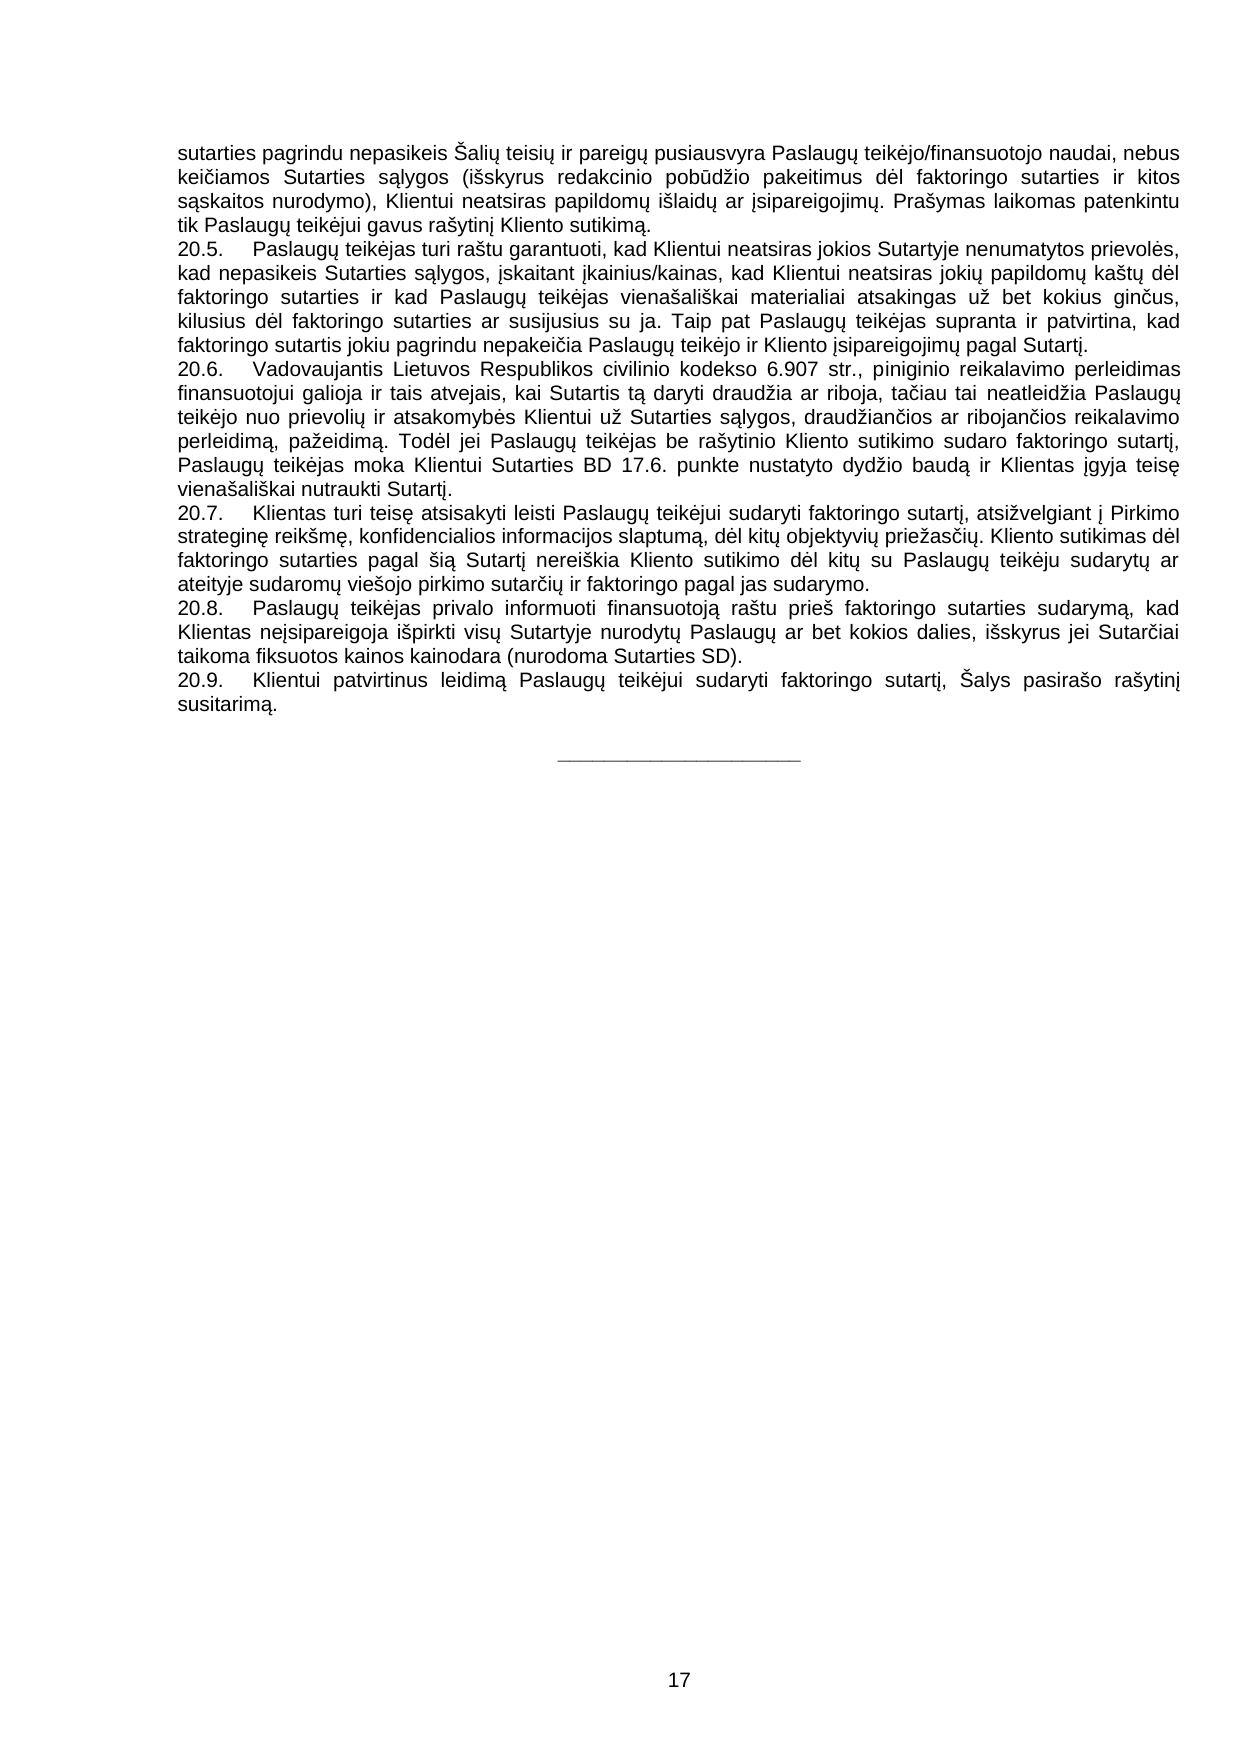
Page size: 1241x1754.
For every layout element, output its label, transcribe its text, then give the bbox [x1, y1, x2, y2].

list Klientui patvirtinus leidimą Paslaugų teikėjui sudaryti faktoringo sutartį, Šalys pasirašo rašytinį susitarimą. [177, 668, 1181, 716]
list Vadovaujantis Lietuvos Respublikos civilinio kodekso 6.907 str., piniginio reikalavimo perleidimas finansuotojui galioja ir tais atvejais, kai Sutartis tą daryti draudžia ar riboja, tačiau tai neatleidžia Paslaugų teikėjo nuo prievolių ir atsakomybės Klientui už Sutarties sąlygos, draudžiančios ar ribojančios reikalavimo perleidimą, pažeidimą. Todėl jei Paslaugų teikėjas be rašytinio Kliento sutikimo sudaro faktoringo sutartį, Paslaugų teikėjas moka Klientui Sutarties BD 17.6. punkte nustatyto dydžio baudą ir Klientas įgyja teisę vienašališkai nutraukti Sutartį. [177, 357, 1181, 500]
text _____________________ [177, 740, 1181, 764]
list Paslaugų teikėjas turi raštu garantuoti, kad Klientui neatsiras jokios Sutartyje nenumatytos prievolės, kad nepasikeis Sutarties sąlygos, įskaitant įkainius/kainas, kad Klientui neatsiras jokių papildomų kaštų dėl faktoringo sutarties ir kad Paslaugų teikėjas vienašališkai materialiai atsakingas už bet kokius ginčus, kilusius dėl faktoringo sutarties ar susijusius su ja. Taip pat Paslaugų teikėjas supranta ir patvirtina, kad faktoringo sutartis jokiu pagrindu nepakeičia Paslaugų teikėjo ir Kliento įsipareigojimų pagal Sutartį. [177, 237, 1181, 357]
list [177, 141, 1181, 237]
list Klientas turi teisę atsisakyti leisti Paslaugų teikėjui sudaryti faktoringo sutartį, atsižvelgiant į Pirkimo strateginę reikšmę, konfidencialios informacijos slaptumą, dėl kitų objektyvių priežasčių. Kliento sutikimas dėl faktoringo sutarties pagal šią Sutartį nereiškia Kliento sutikimo dėl kitų su Paslaugų teikėju sudarytų ar ateityje sudaromų viešojo pirkimo sutarčių ir faktoringo pagal jas sudarymo. [177, 500, 1181, 596]
list Paslaugų teikėjas privalo informuoti finansuotoją raštu prieš faktoringo sutarties sudarymą, kad Klientas neįsipareigoja išpirkti visų Sutartyje nurodytų Paslaugų ar bet kokios dalies, išskyrus jei Sutarčiai taikoma fiksuotos kainos kainodara (nurodoma Sutarties SD). [177, 596, 1181, 668]
